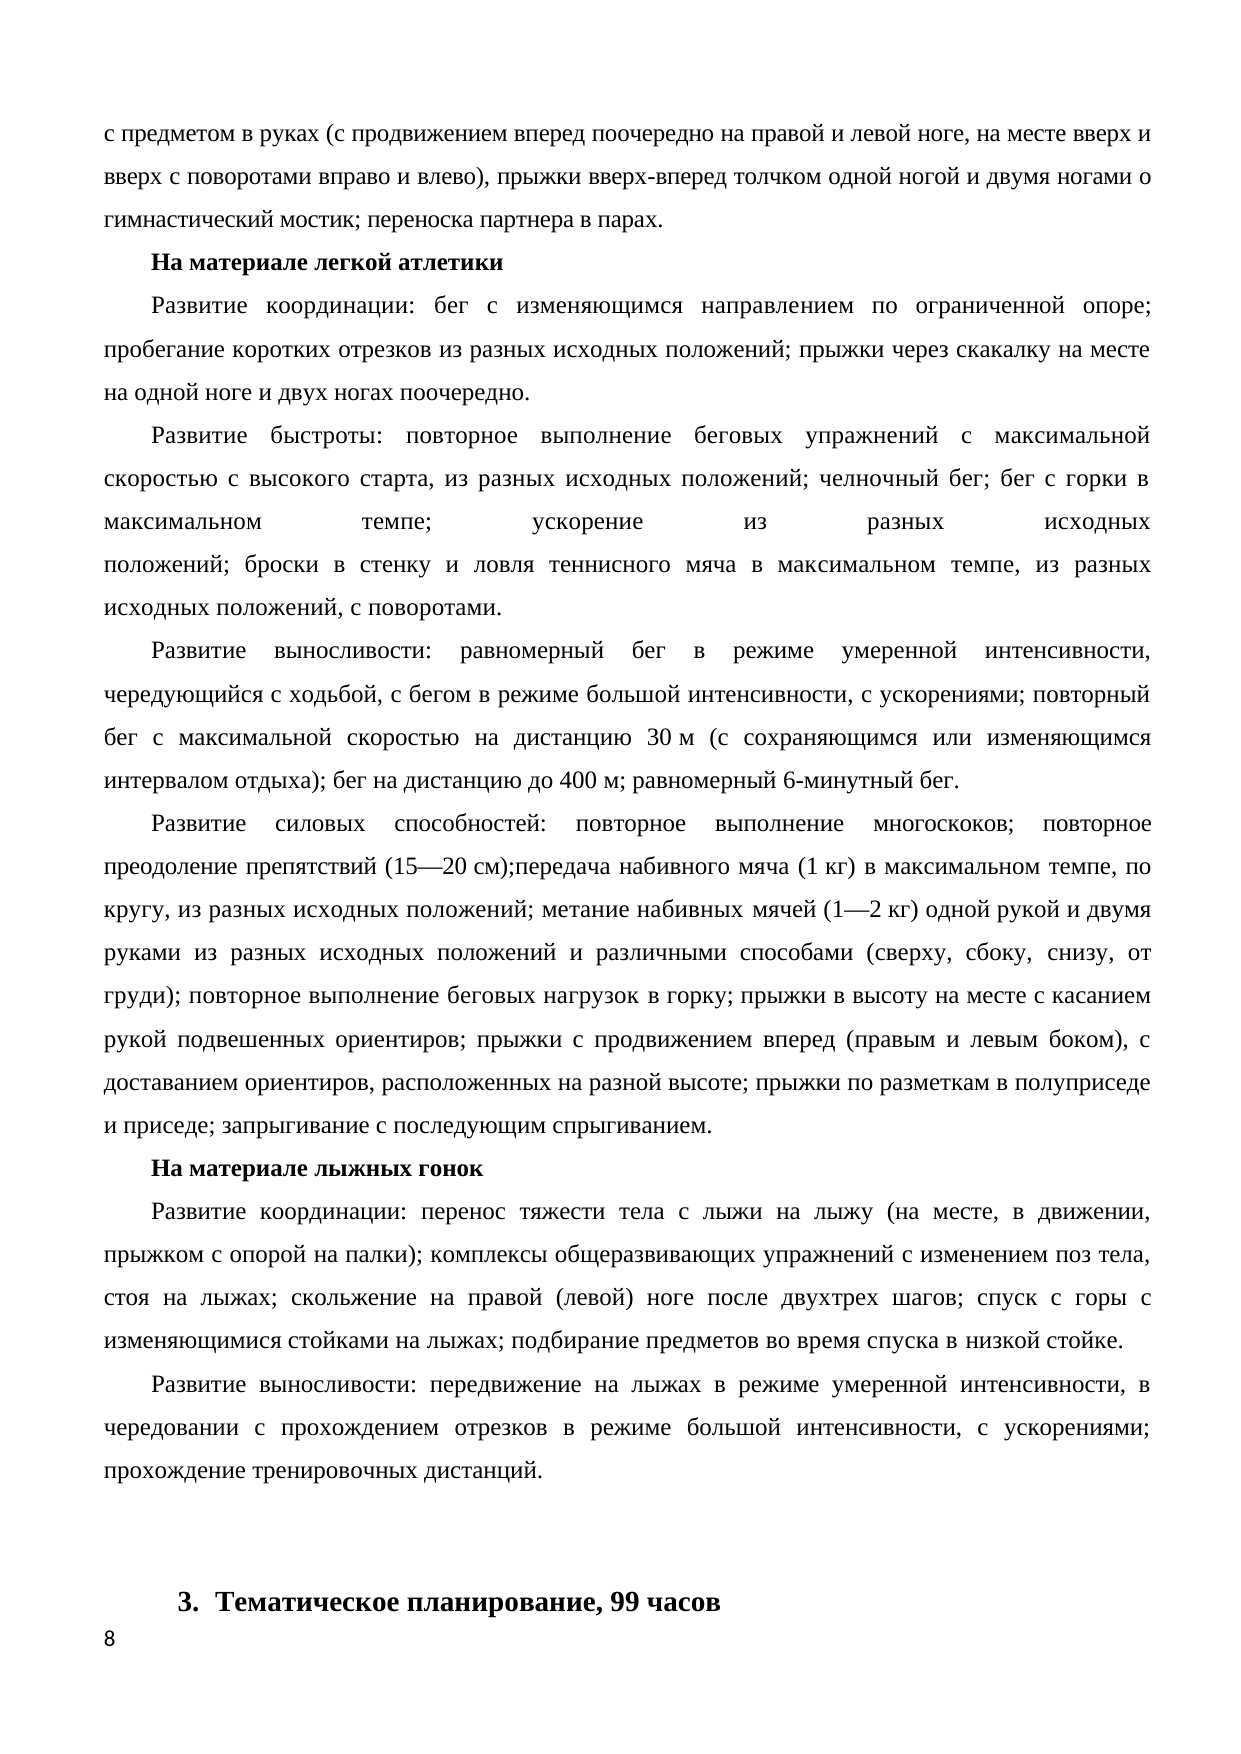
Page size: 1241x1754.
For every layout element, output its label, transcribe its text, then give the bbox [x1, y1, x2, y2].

text Развитие быстроты: повторное выполнение беговых упражнений с максимальной скоростью с высокого старта, из разных исходных положений; челночный бег; бег с горки в максимальном темпе; ускорение из разных исходных положений; броски в стенку и ловля теннисного мяча в максимальном темпе, из разных исходных положений, с поворотами. [103, 420, 1152, 621]
list Тематическое планирование, 99 часов [177, 1584, 1152, 1618]
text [103, 118, 1152, 233]
text Развитие выносливости: равномерный бег в режиме умеренной интенсивности, чередующийся с ходьбой, с бегом в режиме большой интенсивности, с ускорениями; повторный бег с максимальной скоростью на дистанцию 30 м (с сохраняющимся или изменяющимся интервалом отдыха); бег на дистанцию до 400 м; равномерный 6-минутный бег. [103, 636, 1152, 794]
text Развитие силовых способностей: повторное выполнение многоскоков; повторное преодоление препятствий (15—20 см);передача набивного мяча (1 кг) в максимальном темпе, по кругу, из разных исходных положений; метание набивных мячей (1—2 кг) одной рукой и двумя руками из разных исходных положений и различными способами (сверху, сбоку, снизу, от груди); повторное выполнение беговых нагрузок в горку; прыжки в высоту на месте с касанием рукой подвешенных ориентиров; прыжки с продвижением вперед (правым и левым боком), с доставанием ориентиров, расположенных на разной высоте; прыжки по разметкам в полуприседе и приседе; запрыгивание с последующим спрыгиванием. [103, 808, 1152, 1139]
text Развитие выносливости: передвижение на лыжах в режиме умеренной интенсивности, в чередовании с прохождением отрезков в режиме большой интенсивности, с ускорениями; прохождение тренировочных дистанций. [103, 1369, 1152, 1484]
text Развитие координации: бег с изменяющимся направлением по ограниченной опоре; пробегание коротких отрезков из разных исходных положений; прыжки через скакалку на месте на одной ноге и двух ногах поочередно. [103, 291, 1152, 406]
text На материале лыжных гонок [103, 1153, 1152, 1182]
text Развитие координации: перенос тяжести тела с лыжи на лыжу (на месте, в движении, прыжком с опорой на палки); комплексы общеразвивающих упражнений с изменением поз тела, стоя на лыжах; скольжение на правой (левой) ноге после двух­трех шагов; спуск с горы с изменяющимися стойками на лыжах; подбирание предметов во время спуска в низкой стойке. [103, 1196, 1152, 1354]
text На материале легкой атлетики [103, 247, 1152, 276]
